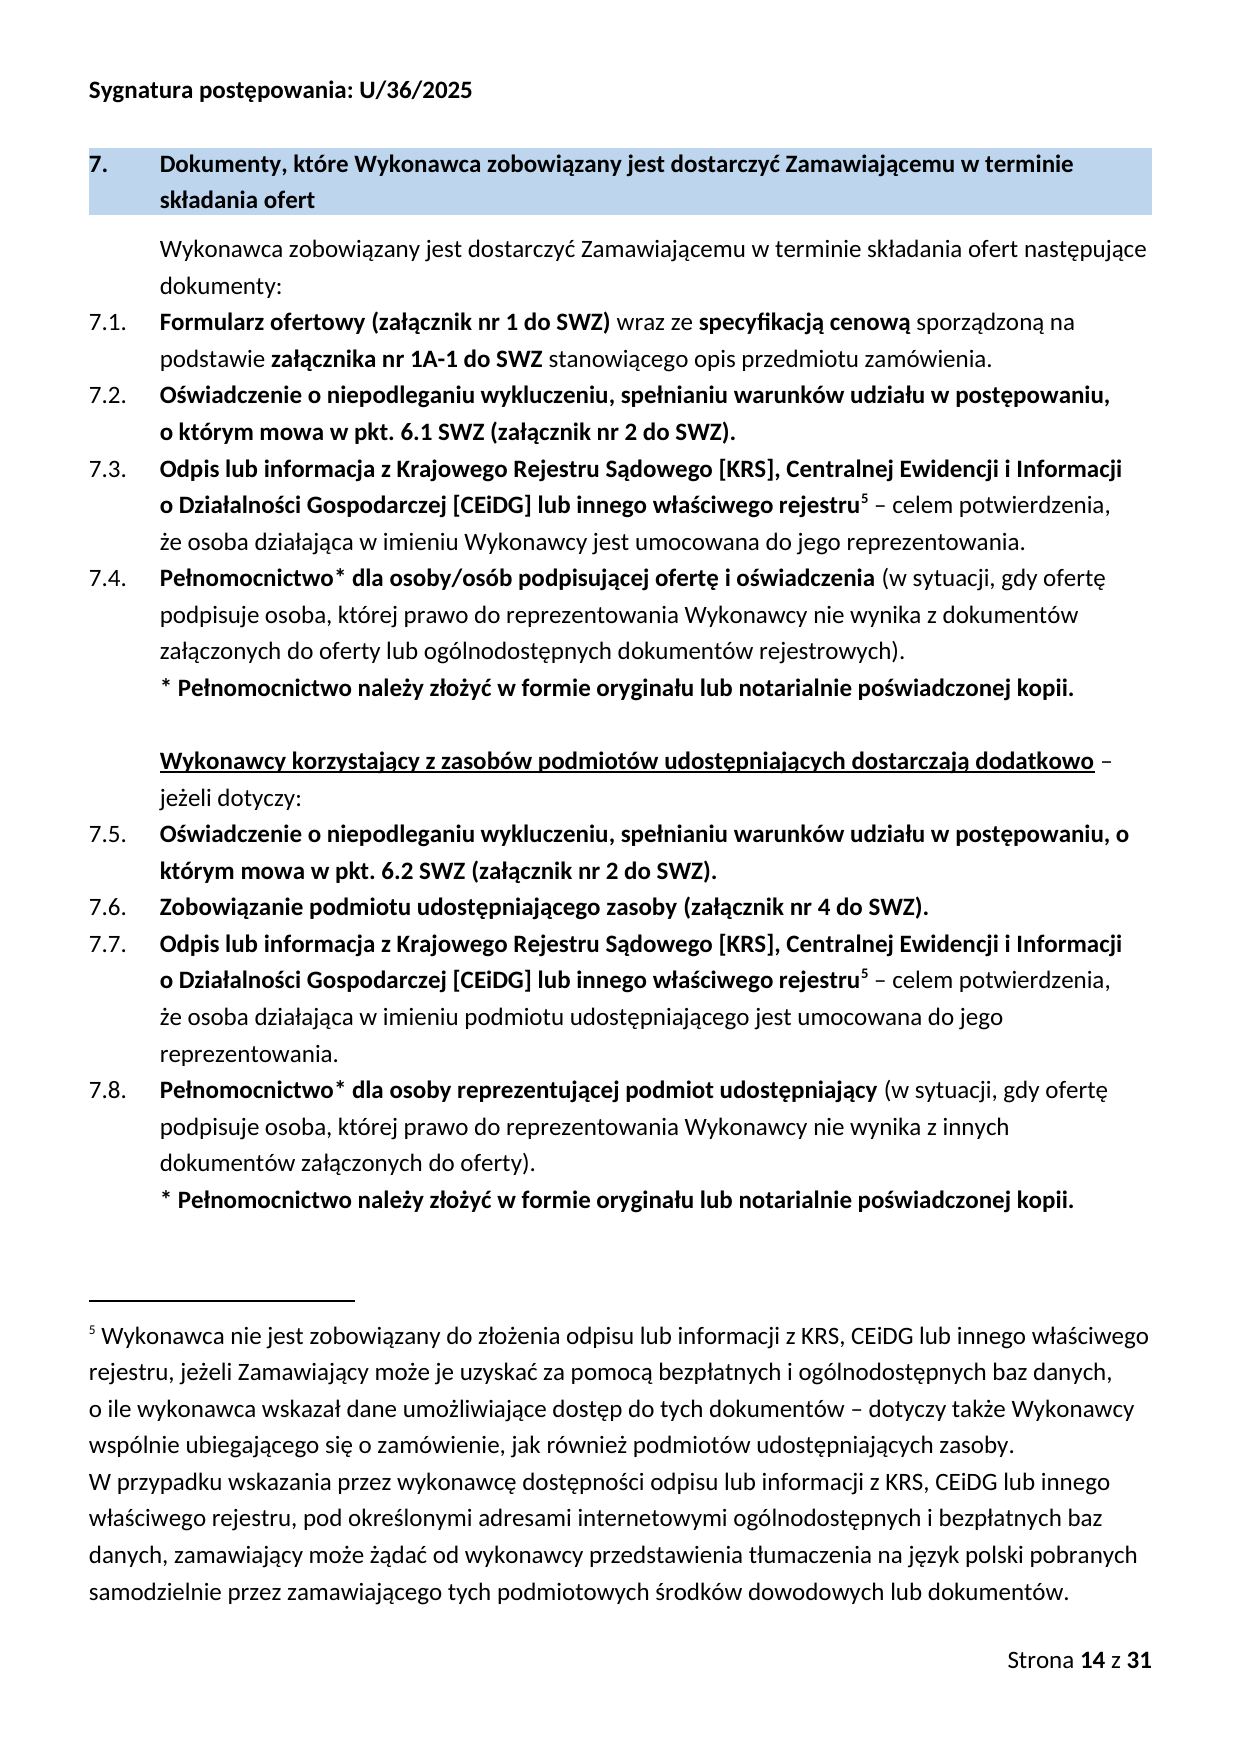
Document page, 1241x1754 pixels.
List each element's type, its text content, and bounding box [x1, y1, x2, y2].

list Odpis lub informacja z Krajowego Rejestru Sądowego [KRS], Centralnej Ewidencji i Informacji o Działalności Gospodarczej [CEiDG] lub innego właściwego rejestru – celem potwierdzenia, że osoba działająca w imieniu Wykonawcy jest umocowana do jego reprezentowania. [89, 453, 1152, 556]
list Pełnomocnictwo* dla osoby reprezentującej podmiot udostępniający (w sytuacji, gdy ofertę podpisuje osoba, której prawo do reprezentowania Wykonawcy nie wynika z innych dokumentów załączonych do oferty). [89, 1074, 1152, 1178]
list Formularz ofertowy (załącznik nr 1 do SWZ) wraz ze specyfikacją cenową sporządzoną na podstawie załącznika nr 1A-1 do SWZ stanowiącego opis przedmiotu zamówienia. [89, 306, 1152, 373]
list Oświadczenie o niepodleganiu wykluczeniu, spełnianiu warunków udziału w postępowaniu, o którym mowa w pkt. 6.2 SWZ (załącznik nr 2 do SWZ). [89, 818, 1152, 885]
list Odpis lub informacja z Krajowego Rejestru Sądowego [KRS], Centralnej Ewidencji i Informacji o Działalności Gospodarczej [CEiDG] lub innego właściwego rejestru5 – celem potwierdzenia, że osoba działająca w imieniu podmiotu udostępniającego jest umocowana do jego reprezentowania. [89, 928, 1152, 1068]
list Wykonawcy korzystający z zasobów podmiotów udostępniających dostarczają dodatkowo – jeżeli dotyczy: [159, 745, 1152, 812]
subtitle Dokumenty, które Wykonawca zobowiązany jest dostarczyć Zamawiającemu w terminie składania ofert [89, 148, 1152, 215]
list Wykonawca zobowiązany jest dostarczyć Zamawiającemu w terminie składania ofert następujące dokumenty: [159, 233, 1152, 300]
list Oświadczenie o niepodleganiu wykluczeniu, spełnianiu warunków udziału w postępowaniu, o którym mowa w pkt. 6.1 SWZ (załącznik nr 2 do SWZ). [89, 379, 1152, 447]
list * Pełnomocnictwo należy złożyć w formie oryginału lub notarialnie poświadczonej kopii. [159, 1184, 1152, 1214]
list * Pełnomocnictwo należy złożyć w formie oryginału lub notarialnie poświadczonej kopii. [159, 672, 1152, 703]
list Zobowiązanie podmiotu udostępniającego zasoby (załącznik nr 4 do SWZ). [89, 891, 1152, 922]
list Pełnomocnictwo* dla osoby/osób podpisującej ofertę i oświadczenia (w sytuacji, gdy ofertę podpisuje osoba, której prawo do reprezentowania Wykonawcy nie wynika z dokumentów załączonych do oferty lub ogólnodostępnych dokumentów rejestrowych). [89, 562, 1152, 666]
